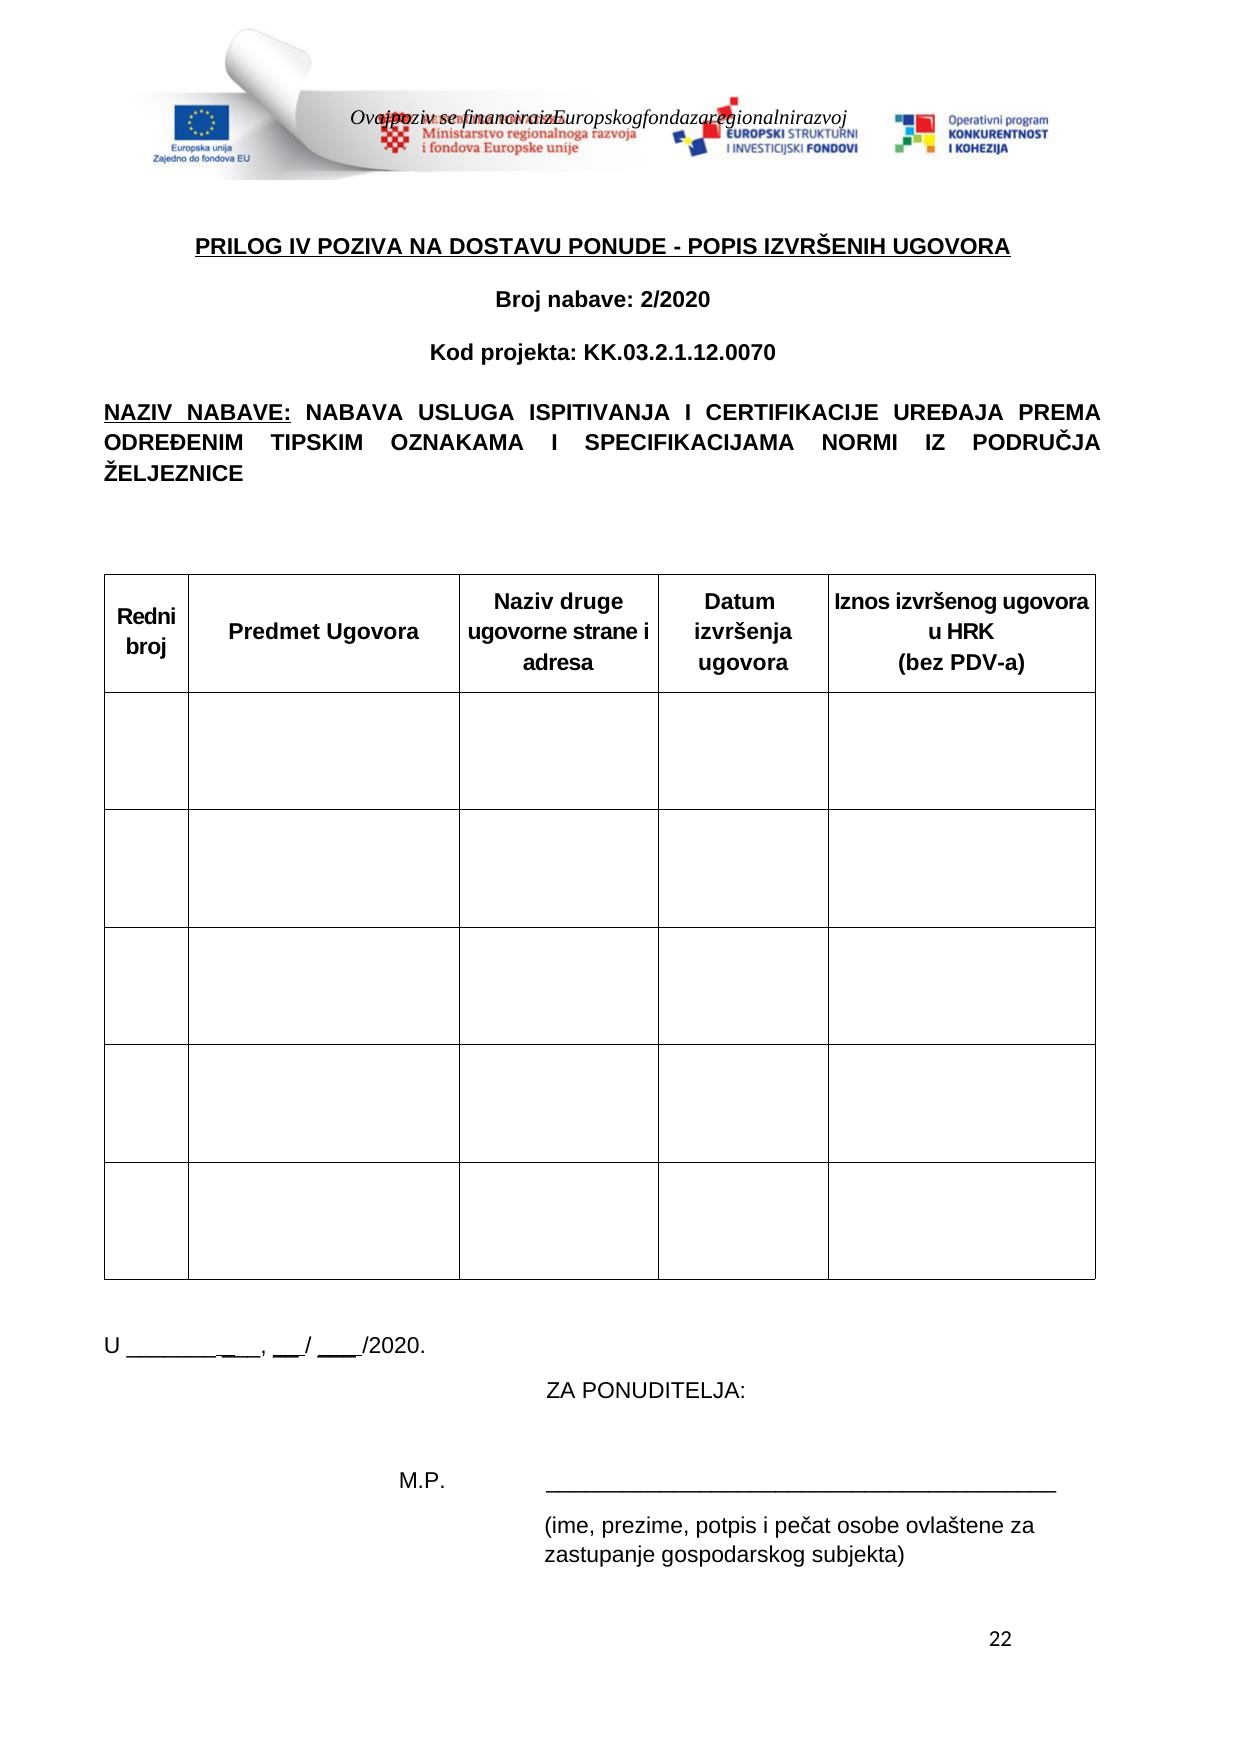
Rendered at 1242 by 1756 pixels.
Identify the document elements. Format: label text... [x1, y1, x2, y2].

text PRILOG IV POZIVA NA DOSTAVU PONUDE - POPIS IZVRŠENIH UGOVORA [103, 233, 1102, 260]
table_cell [829, 928, 1095, 1044]
table_cell [659, 810, 828, 927]
table_cell [829, 1163, 1095, 1279]
table_cell [460, 1045, 658, 1161]
table_cell [105, 1045, 188, 1161]
table_cell [189, 810, 459, 927]
table_header Predmet Ugovora [189, 575, 459, 692]
table_cell [105, 928, 188, 1044]
table_cell [460, 1163, 658, 1279]
table_cell [829, 693, 1095, 809]
table_cell [460, 693, 658, 809]
table_cell [189, 928, 459, 1044]
table_cell [659, 1163, 828, 1279]
table_header Iznos izvršenog ugovora u HRK (bez PDV-a) [829, 575, 1095, 692]
table_cell [189, 1163, 459, 1279]
picture [128, 15, 1074, 180]
table_cell [189, 693, 459, 809]
text ZA PONUDITELJA: [103, 1377, 1102, 1403]
text M.P. ________________________________________ [103, 1467, 1102, 1494]
table_header Redni broj [105, 575, 188, 692]
table_header Naziv druge ugovorne strane i adresa [460, 575, 658, 692]
table_cell [659, 1045, 828, 1161]
table_cell [460, 810, 658, 927]
table_cell [105, 693, 188, 809]
table_cell [659, 928, 828, 1044]
text U _______ ___, __ / ___ /2020. [103, 1332, 1102, 1358]
table_cell [105, 810, 188, 927]
text Broj nabave: 2/2020 [103, 286, 1102, 312]
text NAZIV NABAVE: NABAVA USLUGA ISPITIVANJA I CERTIFIKACIJE UREĐAJA PREMA ODREĐENIM TIPSKIM OZNAKAMA I SPECIFIKACIJAMA NORMI IZ PODRUČJA ŽELJEZNICE [103, 399, 1102, 486]
table_cell [460, 928, 658, 1044]
table_cell [829, 1045, 1095, 1161]
text Kod projekta: KK.03.2.1.12.0070 [103, 339, 1102, 365]
table_cell [829, 810, 1095, 927]
table_cell [659, 693, 828, 809]
table_cell [189, 1045, 459, 1161]
table_header Datum izvršenja ugovora [659, 575, 828, 692]
text (ime, prezime, potpis i pečat osobe ovlaštene za zastupanje gospodarskog subjekta) [544, 1512, 1102, 1567]
table_cell [105, 1163, 188, 1279]
